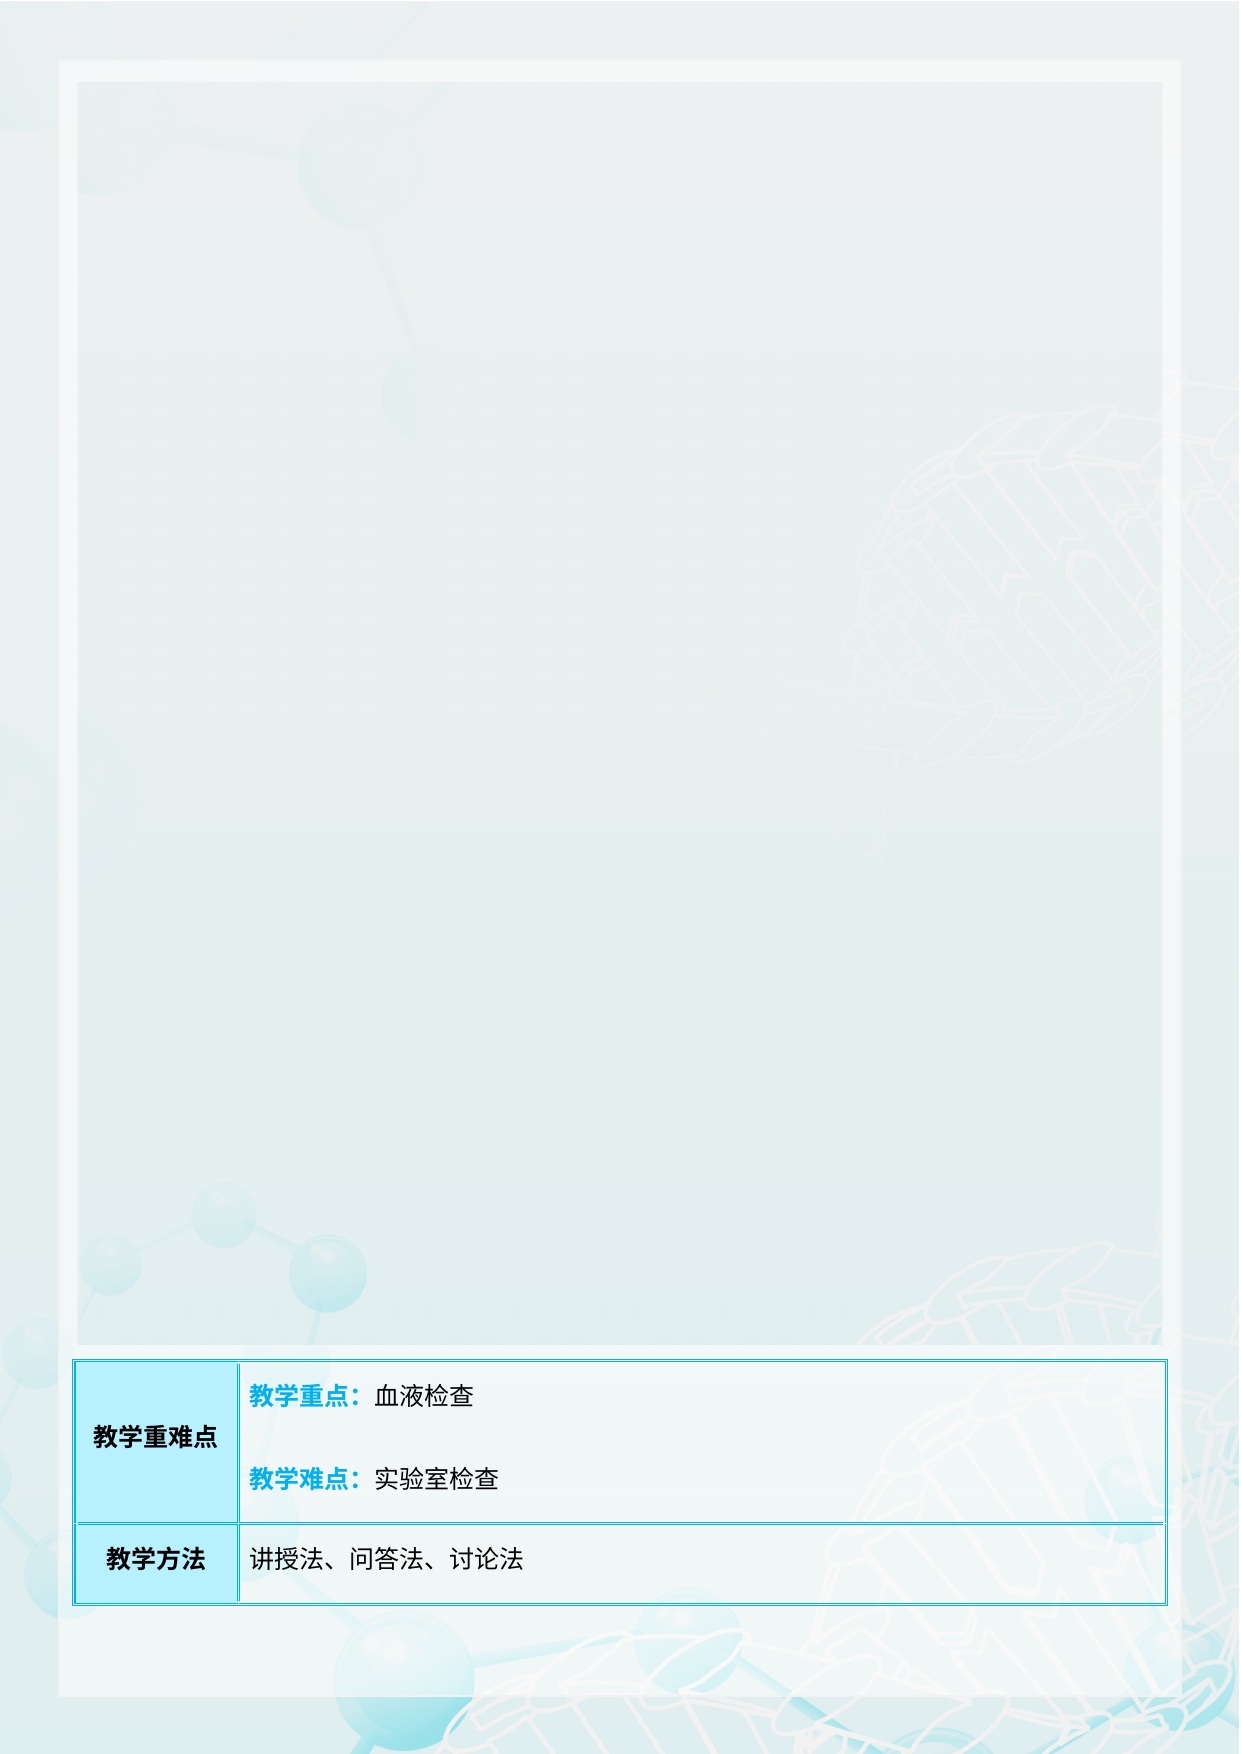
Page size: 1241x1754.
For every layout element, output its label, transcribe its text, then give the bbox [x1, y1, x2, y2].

table_cell 教学方法 [74, 1522, 239, 1603]
table_cell 教学重难点 [76, 1360, 239, 1522]
picture [0, 1, 1240, 1754]
table_cell 教学重点：血液检查 教学难点：实验室检查 [239, 1362, 1165, 1522]
table_cell 讲授法、问答法、讨论法 [239, 1522, 1166, 1603]
